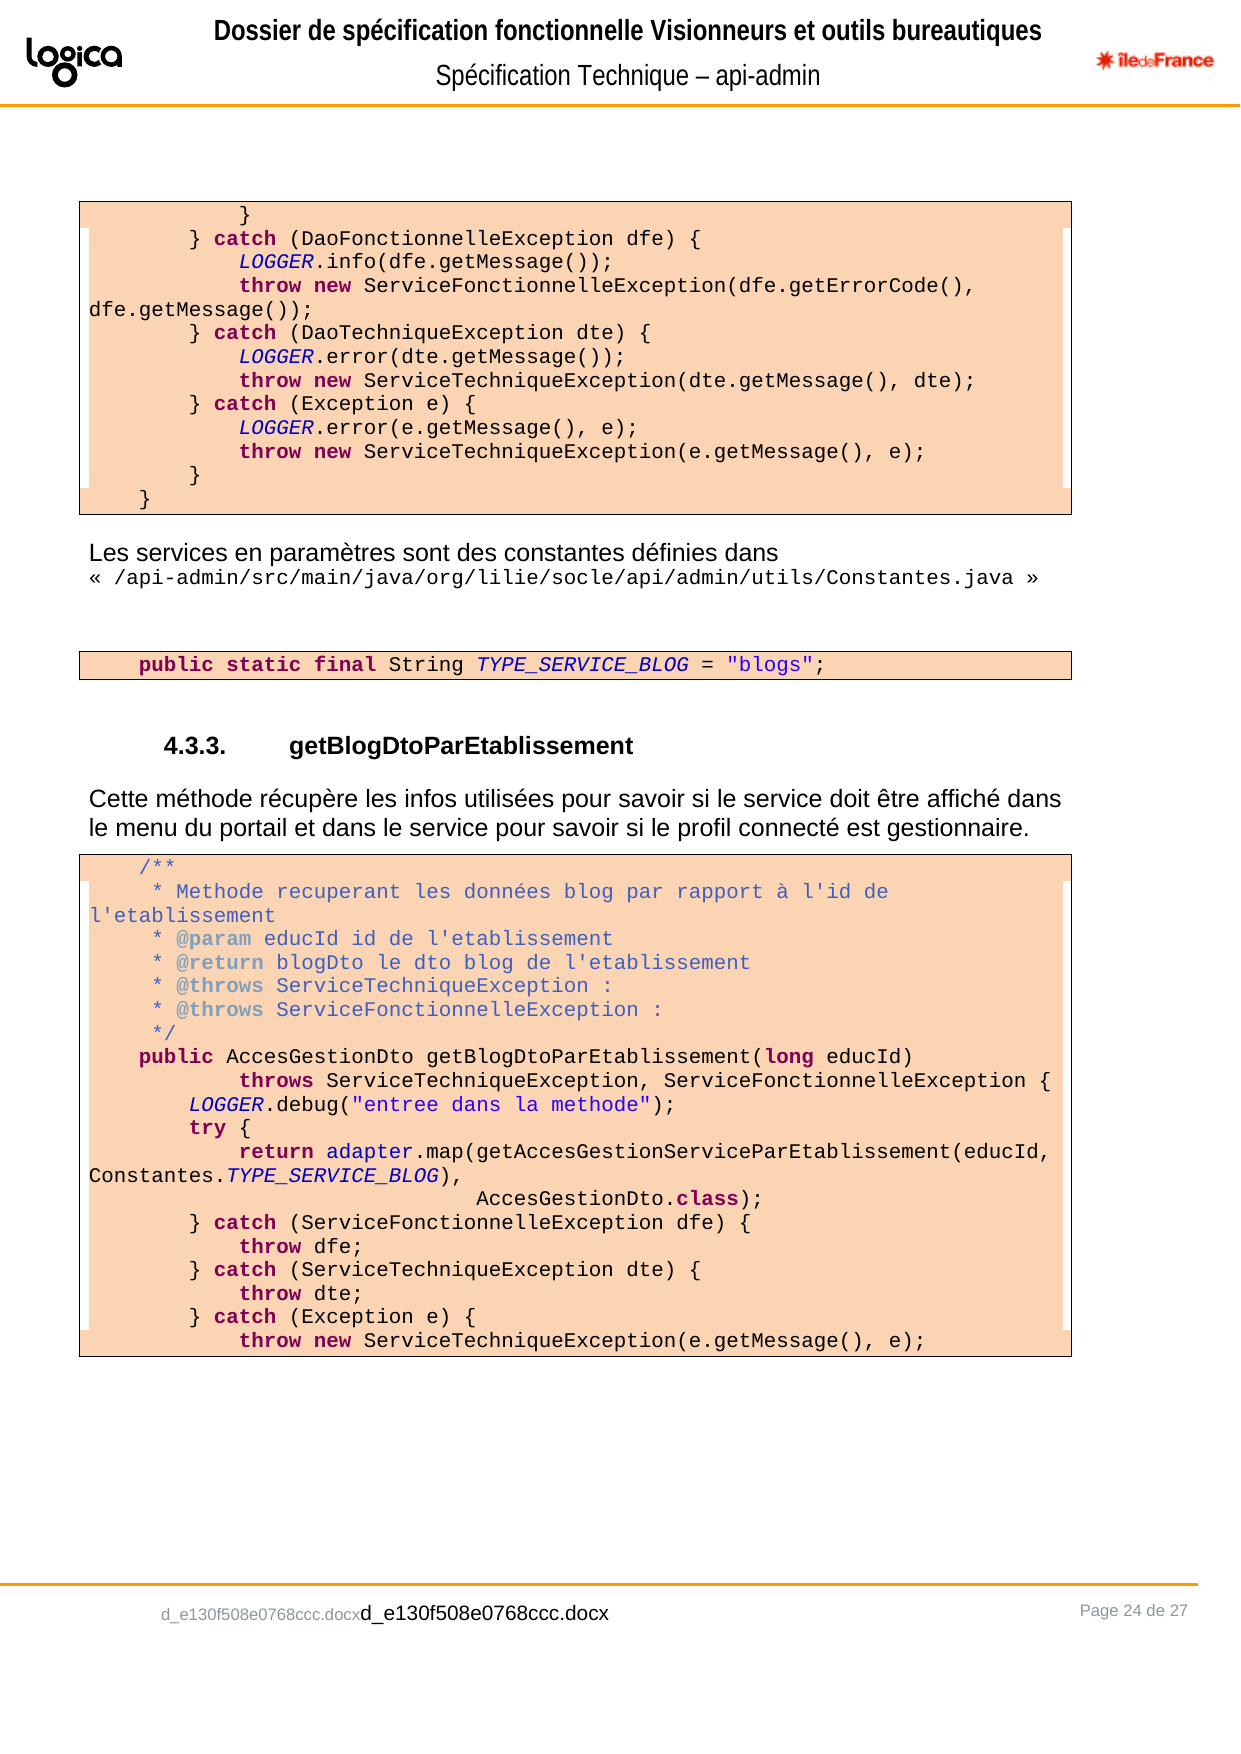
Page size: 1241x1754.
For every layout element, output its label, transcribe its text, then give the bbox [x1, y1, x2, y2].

text } [80, 202, 1071, 228]
text * @param educId id de l'etablissement [89, 928, 1063, 952]
text Les services en paramètres sont des constantes définies dans [89, 538, 1063, 567]
text throw new ServiceFonctionnelleException(dfe.getErrorCode(), dfe.getMessage()); [89, 275, 1063, 322]
text « /api-admin/src/main/java/org/lilie/socle/api/admin/utils/Constantes.java » [89, 567, 1063, 591]
text Cette méthode récupère les infos utilisées pour savoir si le service doit être affiché dans le menu du portail et dans le service pour savoir si le profil connecté est gestionnaire. [89, 784, 1063, 842]
picture [1087, 40, 1224, 80]
text AccesGestionDto.class); [89, 1188, 1063, 1212]
text throws ServiceTechniqueException, ServiceFonctionnelleException { [89, 1070, 1063, 1094]
text } catch (DaoFonctionnelleException dfe) { [89, 228, 1063, 251]
text } catch (ServiceTechniqueException dte) { [89, 1259, 1063, 1283]
text throw dte; [89, 1283, 1063, 1307]
text public static final String TYPE_SERVICE_BLOG = "blogs"; [80, 652, 1071, 679]
text } catch (Exception e) { [89, 1307, 1063, 1327]
text throw new ServiceTechniqueException(dte.getMessage(), dte); [89, 370, 1063, 393]
subtitle getBlogDtoParEtablissement [164, 734, 1063, 759]
text return adapter.map(getAccesGestionServiceParEtablissement(educId, Constantes.TYPE_SERVICE_BLOG), [89, 1141, 1063, 1188]
text } catch (ServiceFonctionnelleException dfe) { [89, 1212, 1063, 1236]
text } [89, 464, 1063, 485]
text throw dfe; [89, 1236, 1063, 1259]
text } [80, 485, 1071, 514]
text public AccesGestionDto getBlogDtoParEtablissement(long educId) [89, 1046, 1063, 1070]
text LOGGER.info(dfe.getMessage()); [89, 251, 1063, 275]
text /** [80, 855, 1071, 881]
text * Methode recuperant les données blog par rapport à l'id de l'etablissement [89, 881, 1063, 928]
text LOGGER.error(e.getMessage(), e); [89, 417, 1063, 441]
text throw new ServiceTechniqueException(e.getMessage(), e); [80, 1327, 1071, 1356]
text } catch (Exception e) { [89, 393, 1063, 417]
text throw new ServiceTechniqueException(e.getMessage(), e); [89, 441, 1063, 464]
text */ [89, 1023, 1063, 1046]
text * @throws ServiceFonctionnelleException : [89, 999, 1063, 1023]
text try { [89, 1117, 1063, 1141]
text } catch (DaoTechniqueException dte) { [89, 322, 1063, 346]
text * @return blogDto le dto blog de l'etablissement [89, 952, 1063, 976]
text * @throws ServiceTechniqueException : [89, 976, 1063, 999]
text LOGGER.debug("entree dans la methode"); [89, 1094, 1063, 1117]
text LOGGER.error(dte.getMessage()); [89, 346, 1063, 370]
